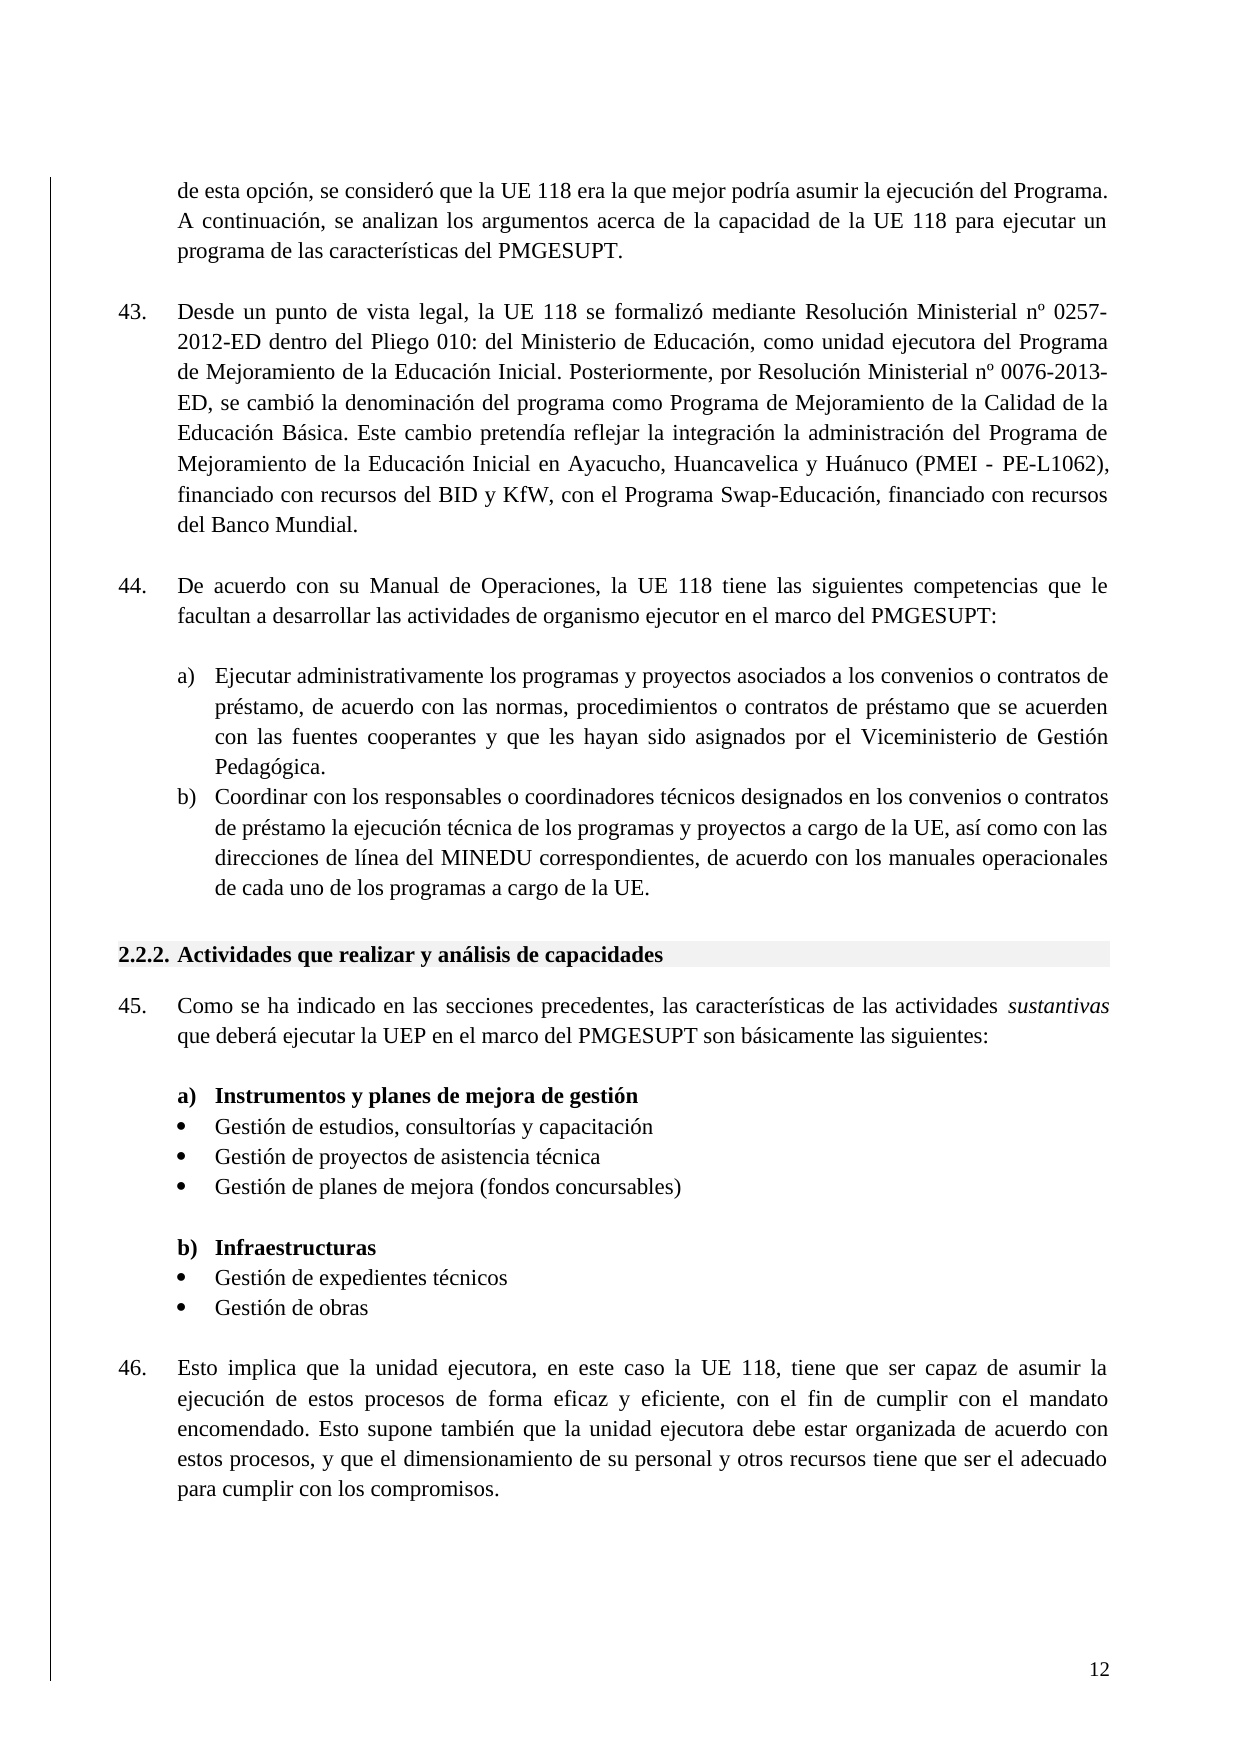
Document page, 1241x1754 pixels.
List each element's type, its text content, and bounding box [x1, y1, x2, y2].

list Coordinar con los responsables o coordinadores técnicos designados en los convenios o contratos de préstamo la ejecución técnica de los programas y proyectos a cargo de la UE, así como con las direcciones de línea del MINEDU correspondientes, de acuerdo con los manuales operacionales de cada uno de los programas a cargo de la UE. [177, 783, 1110, 900]
list Gestión de obras [177, 1294, 1110, 1320]
list Instrumentos y planes de mejora de gestión [177, 1083, 1110, 1109]
list Gestión de expedientes técnicos [177, 1264, 1110, 1290]
list Infraestructuras [177, 1234, 1110, 1260]
list Desde un punto de vista legal, la UE 118 se formalizó mediante Resolución Ministerial nº 0257-2012-ED dentro del Pliego 010: del Ministerio de Educación, como unidad ejecutora del Programa de Mejoramiento de la Educación Inicial. Posteriormente, por Resolución Ministerial nº 0076-2013-ED, se cambió la denominación del programa como Programa de Mejoramiento de la Calidad de la Educación Básica. Este cambio pretendía reflejar la integración la administración del Programa de Mejoramiento de la Educación Inicial en Ayacucho, Huancavelica y Huánuco (PMEI - PE-L1062), financiado con recursos del BID y KfW, con el Programa Swap-Educación, financiado con recursos del Banco Mundial. [118, 298, 1110, 538]
list Como se ha indicado en las secciones precedentes, las características de las actividades sustantivas que deberá ejecutar la UEP en el marco del PMGESUPT son básicamente las siguientes: [118, 992, 1110, 1048]
list Gestión de proyectos de asistencia técnica [177, 1143, 1110, 1169]
list Ejecutar administrativamente los programas y proyectos asociados a los convenios o contratos de préstamo, de acuerdo con las normas, procedimientos o contratos de préstamo que se acuerden con las fuentes cooperantes y que les hayan sido asignados por el Viceministerio de Gestión Pedagógica. [177, 662, 1110, 779]
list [118, 177, 1110, 264]
list Esto implica que la unidad ejecutora, en este caso la UE 118, tiene que ser capaz de asumir la ejecución de estos procesos de forma eficaz y eficiente, con el fin de cumplir con el mandato encomendado. Esto supone también que la unidad ejecutora debe estar organizada de acuerdo con estos procesos, y que el dimensionamiento de su personal y otros recursos tiene que ser el adecuado para cumplir con los compromisos. [118, 1354, 1110, 1502]
list De acuerdo con su Manual de Operaciones, la UE 118 tiene las siguientes competencias que le facultan a desarrollar las actividades de organismo ejecutor en el marco del PMGESUPT: [118, 572, 1110, 628]
list Gestión de planes de mejora (fondos concursables) [177, 1173, 1110, 1199]
subtitle Actividades que realizar y análisis de capacidades [118, 941, 1110, 967]
list Gestión de estudios, consultorías y capacitación [177, 1113, 1110, 1139]
